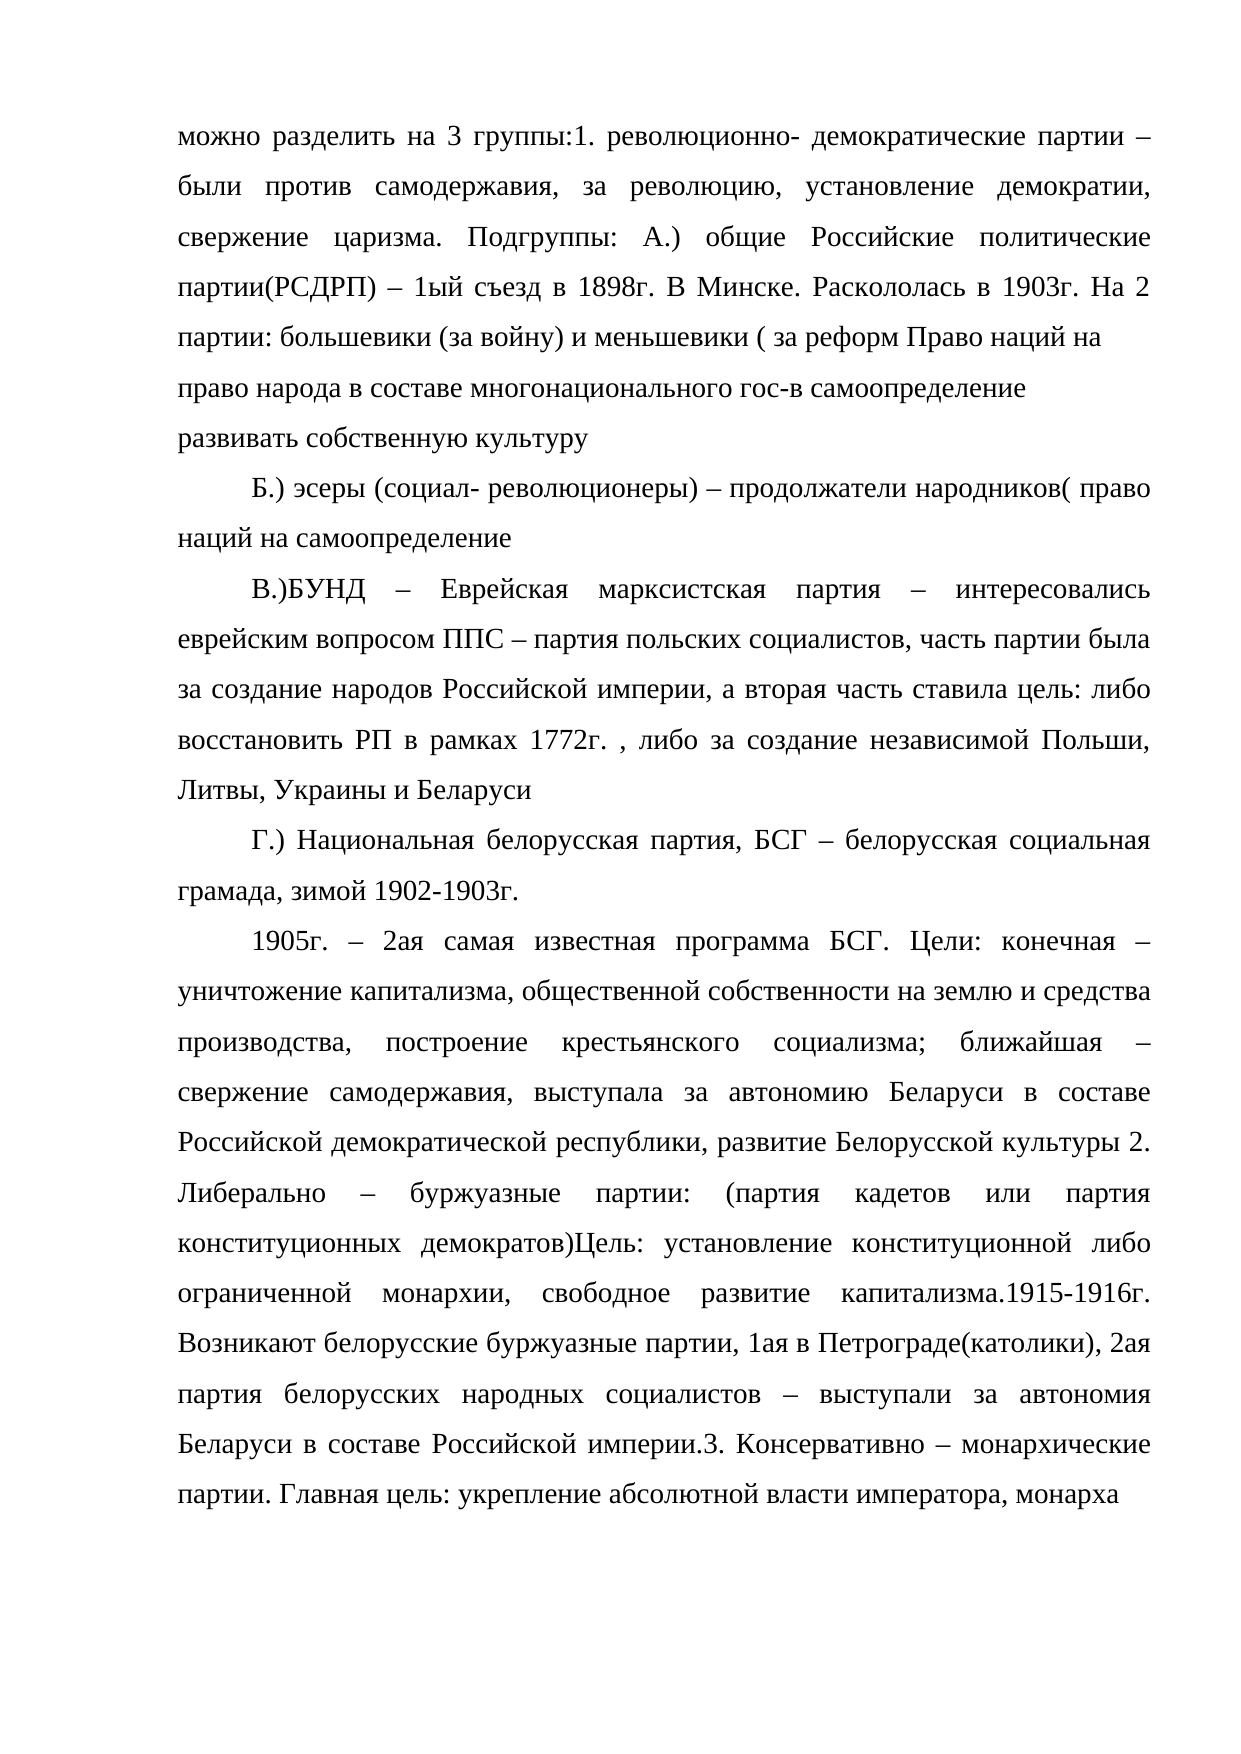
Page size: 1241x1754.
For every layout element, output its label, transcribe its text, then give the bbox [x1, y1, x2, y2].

text 1905г. – 2ая самая известная программа БСГ. Цели: конечная – уничтожение капитализма, общественной собственности на землю и средства производства, построение крестьянского социализма; ближайшая – свержение самодержавия, выступала за автономию Беларуси в составе Российской демократической республики, развитие Белорусской культуры 2. Либерально – буржуазные партии: (партия кадетов или партия конституционных демократов)Цель: установление конституционной либо ограниченной монархии, свободное развитие капитализма.1915-1916г. Возникают белорусские буржуазные партии, 1ая в Петрограде(католики), 2ая партия белорусских народных социалистов – выступали за автономия Беларуси в составе Российской империи.3. Консервативно – монархические партии. Главная цель: укрепление абсолютной власти императора, монарха [177, 923, 1152, 1510]
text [177, 118, 1152, 453]
text Г.) Национальная белорусская партия, БСГ – белорусская социальная грамада, зимой 1902-1903г. [177, 822, 1152, 906]
text В.)БУНД – Еврейская марксистская партия – интересовались еврейским вопросом ППС – партия польских социалистов, часть партии была за создание народов Российской империи, а вторая часть ставила цель: либо восстановить РП в рамках 1772г. , либо за создание независимой Польши, Литвы, Украины и Беларуси [177, 571, 1152, 806]
text Б.) эсеры (социал- революционеры) – продолжатели народников( право наций на самоопределение [177, 470, 1152, 554]
